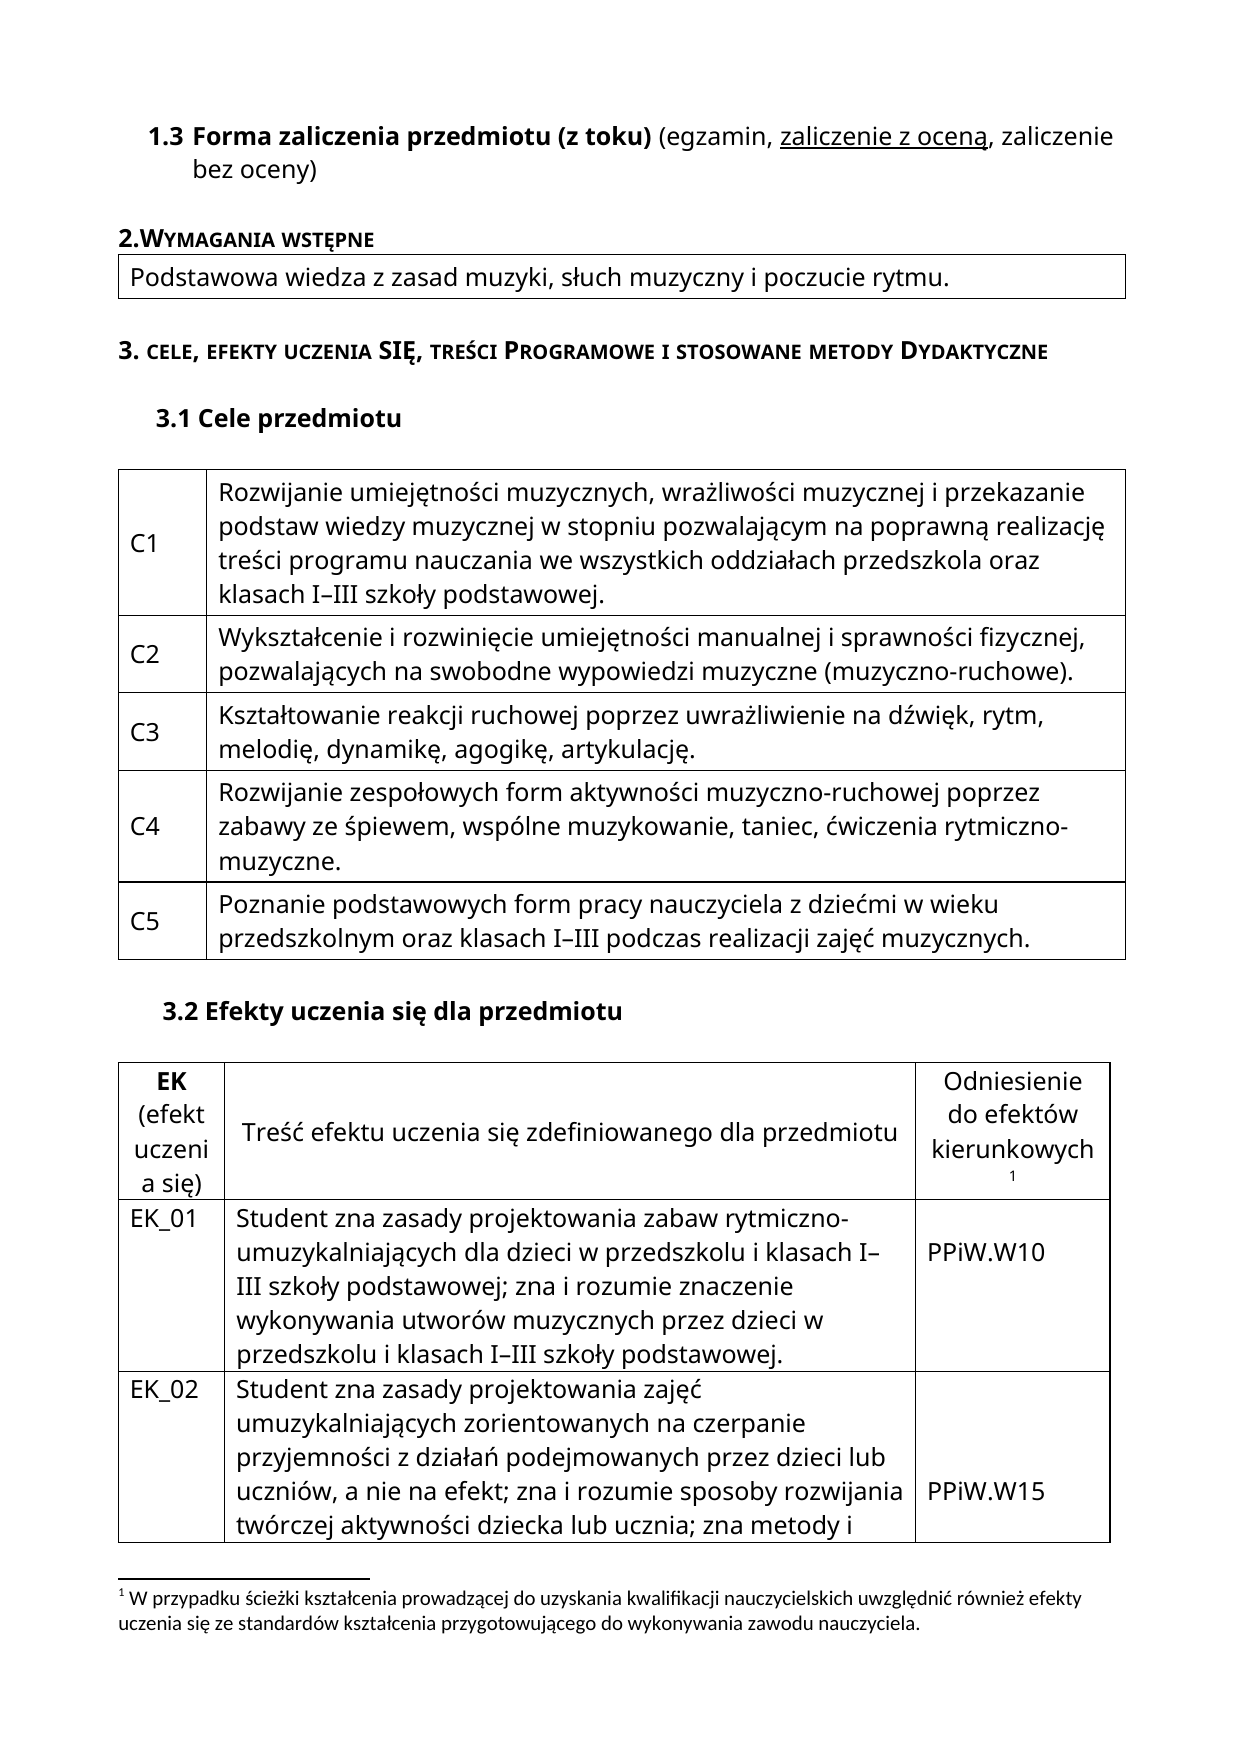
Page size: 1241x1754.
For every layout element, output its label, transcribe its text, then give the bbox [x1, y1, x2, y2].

text 2.Wymagania wstępne [118, 220, 1122, 254]
table_cell Wykształcenie i rozwinięcie umiejętności manualnej i sprawności fizycznej, pozwalających na swobodne wypowiedzi muzyczne (muzyczno-ruchowe). [207, 616, 1125, 692]
table_header EK (efekt uczenia się) [119, 1063, 224, 1199]
table_cell PPiW.W15 [916, 1372, 1109, 1542]
text 3.1 Cele przedmiotu [156, 401, 1122, 435]
table_cell Rozwijanie zespołowych form aktywności muzyczno-ruchowej poprzez zabawy ze śpiewem, wspólne muzykowanie, taniec, ćwiczenia rytmiczno-muzyczne. [207, 771, 1125, 881]
text 3. cele, efekty uczenia SIĘ, treści Programowe i stosowane metody Dydaktyczne [118, 333, 1122, 367]
table_cell C5 [119, 883, 206, 959]
table_cell C4 [119, 771, 206, 881]
table_cell Kształtowanie reakcji ruchowej poprzez uwrażliwienie na dźwięk, rytm, melodię, dynamikę, agogikę, artykulację. [207, 693, 1125, 770]
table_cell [225, 1372, 915, 1542]
table_cell Poznanie podstawowych form pracy nauczyciela z dziećmi w wieku przedszkolnym oraz klasach I–III podczas realizacji zajęć muzycznych. [207, 883, 1125, 959]
table_cell C3 [119, 693, 206, 770]
text 1.3 Forma zaliczenia przedmiotu (z toku) (egzamin, zaliczenie z oceną, zaliczenie bez oceny) [148, 118, 1122, 186]
table_cell C2 [119, 616, 206, 692]
table_cell Student zna zasady projektowania zabaw rytmiczno-umuzykalniających dla dzieci w przedszkolu i klasach I–III szkoły podstawowej; zna i rozumie znaczenie wykonywania utworów muzycznych przez dzieci w przedszkolu i klasach I–III szkoły podstawowej. [225, 1200, 915, 1371]
table_header Treść efektu uczenia się zdefiniowanego dla przedmiotu [225, 1063, 915, 1199]
table_header Podstawowa wiedza z zasad muzyki, słuch muzyczny i poczucie rytmu. [119, 255, 1125, 298]
table_header Rozwijanie umiejętności muzycznych, wrażliwości muzycznej i przekazanie podstaw wiedzy muzycznej w stopniu pozwalającym na poprawną realizację treści programu nauczania we wszystkich oddziałach przedszkola oraz klasach I–III szkoły podstawowej. [207, 470, 1125, 615]
table_header C1 [119, 470, 206, 615]
text 3.2 Efekty uczenia się dla przedmiotu [162, 994, 1122, 1028]
table_cell PPiW.W10 [916, 1200, 1109, 1371]
table_header Odniesienie do efektów kierunkowych [916, 1063, 1109, 1199]
table_cell EK_02 [119, 1372, 224, 1542]
table_cell EK_01 [119, 1200, 224, 1371]
